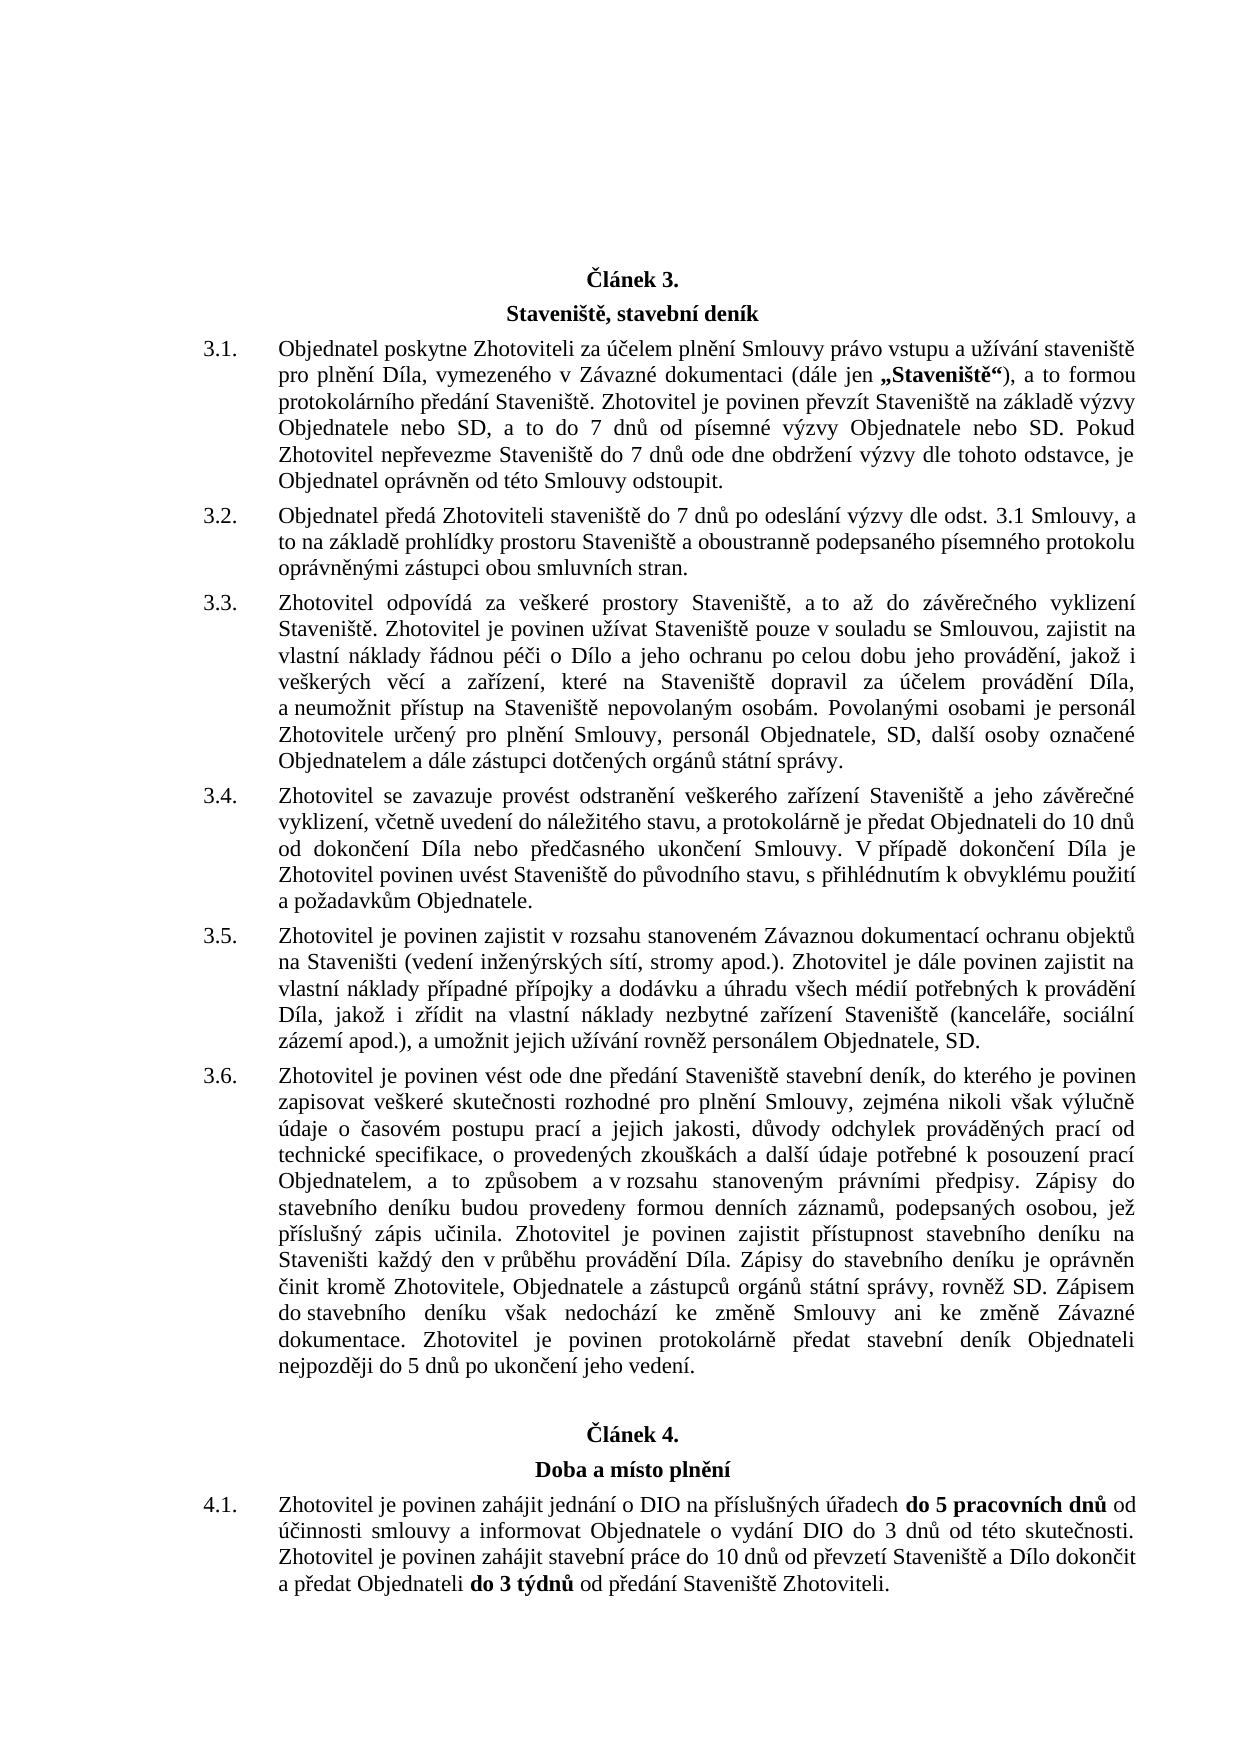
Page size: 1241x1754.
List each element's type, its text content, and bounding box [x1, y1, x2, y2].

text Zhotovitel je povinen vést ode dne předání Staveniště stavební deník, do kterého je povinen zapisovat veškeré skutečnosti rozhodné pro plnění Smlouvy, zejména nikoli však výlučně údaje o časovém postupu prací a jejich jakosti, důvody odchylek prováděných prací od technické specifikace, o provedených zkouškách a další údaje potřebné k posouzení prací Objednatelem, a to způsobem a v rozsahu stanoveným právními předpisy. Zápisy do stavebního deníku budou provedeny formou denních záznamů, podepsaných osobou, jež příslušný zápis učinila. Zhotovitel je povinen zajistit přístupnost stavebního deníku na Staveništi každý den v průběhu provádění Díla. Zápisy do stavebního deníku je oprávněn činit kromě Zhotovitele, Objednatele a zástupců orgánů státní správy, rovněž SD. Zápisem do stavebního deníku však nedochází ke změně Smlouvy ani ke změně Závazné dokumentace. Zhotovitel je povinen protokolárně předat stavební deník Objednateli nejpozději do 5 dnů po ukončení jeho vedení. [203, 1062, 1136, 1378]
text Staveniště, stavební deník [129, 301, 1136, 327]
list Zhotovitel je povinen zahájit jednání o DIO na příslušných úřadech do 5 pracovních dnů od účinnosti smlouvy a informovat Objednatele o vydání DIO do 3 dnů od této skutečnosti. Zhotovitel je povinen zahájit stavební práce do 10 dnů od převzetí Staveniště a Dílo dokončit a předat Objednateli do 3 týdnů od předání Staveniště Zhotoviteli. [203, 1491, 1136, 1596]
list Zhotovitel odpovídá za veškeré prostory Staveniště, a to až do závěrečného vyklizení Staveniště. Zhotovitel je povinen užívat Staveniště pouze v souladu se Smlouvou, zajistit na vlastní náklady řádnou péči o Dílo a jeho ochranu po celou dobu jeho provádění, jakož i veškerých věcí a zařízení, které na Staveniště dopravil za účelem provádění Díla, a neumožnit přístup na Staveniště nepovolaným osobám. Povolanými osobami je personál Zhotovitele určený pro plnění Smlouvy, personál Objednatele, SD, další osoby označené Objednatelem a dále zástupci dotčených orgánů státní správy. [203, 589, 1136, 773]
text Doba a místo plnění [129, 1456, 1136, 1482]
list Objednatel předá Zhotoviteli staveniště do 7 dnů po odeslání výzvy dle odst. 3.1 Smlouvy, a to na základě prohlídky prostoru Staveniště a oboustranně podepsaného písemného protokolu oprávněnými zástupci obou smluvních stran. [203, 502, 1136, 581]
text Zhotovitel je povinen zajistit v rozsahu stanoveném Závaznou dokumentací ochranu objektů na Staveništi (vedení inženýrských sítí, stromy apod.). Zhotovitel je dále povinen zajistit na vlastní náklady případné přípojky a dodávku a úhradu všech médií potřebných k provádění Díla, jakož i zřídit na vlastní náklady nezbytné zařízení Staveniště (kanceláře, sociální zázemí apod.), a umožnit jejich užívání rovněž personálem Objednatele, SD. [203, 922, 1136, 1054]
list Zhotovitel se zavazuje provést odstranění veškerého zařízení Staveniště a jeho závěrečné vyklizení, včetně uvedení do náležitého stavu, a protokolárně je předat Objednateli do 10 dnů od dokončení Díla nebo předčasného ukončení Smlouvy. V případě dokončení Díla je Zhotovitel povinen uvést Staveniště do původního stavu, s přihlédnutím k obvyklému použití a požadavkům Objednatele. [203, 782, 1136, 914]
list Objednatel poskytne Zhotoviteli za účelem plnění Smlouvy právo vstupu a užívání staveniště pro plnění Díla, vymezeného v Závazné dokumentaci (dále jen „Staveniště“), a to formou protokolárního předání Staveniště. Zhotovitel je povinen převzít Staveniště na základě výzvy Objednatele nebo SD, a to do 7 dnů od písemné výzvy Objednatele nebo SD. Pokud Zhotovitel nepřevezme Staveniště do 7 dnů ode dne obdržení výzvy dle tohoto odstavce, je Objednatel oprávněn od této Smlouvy odstoupit. [203, 335, 1136, 493]
